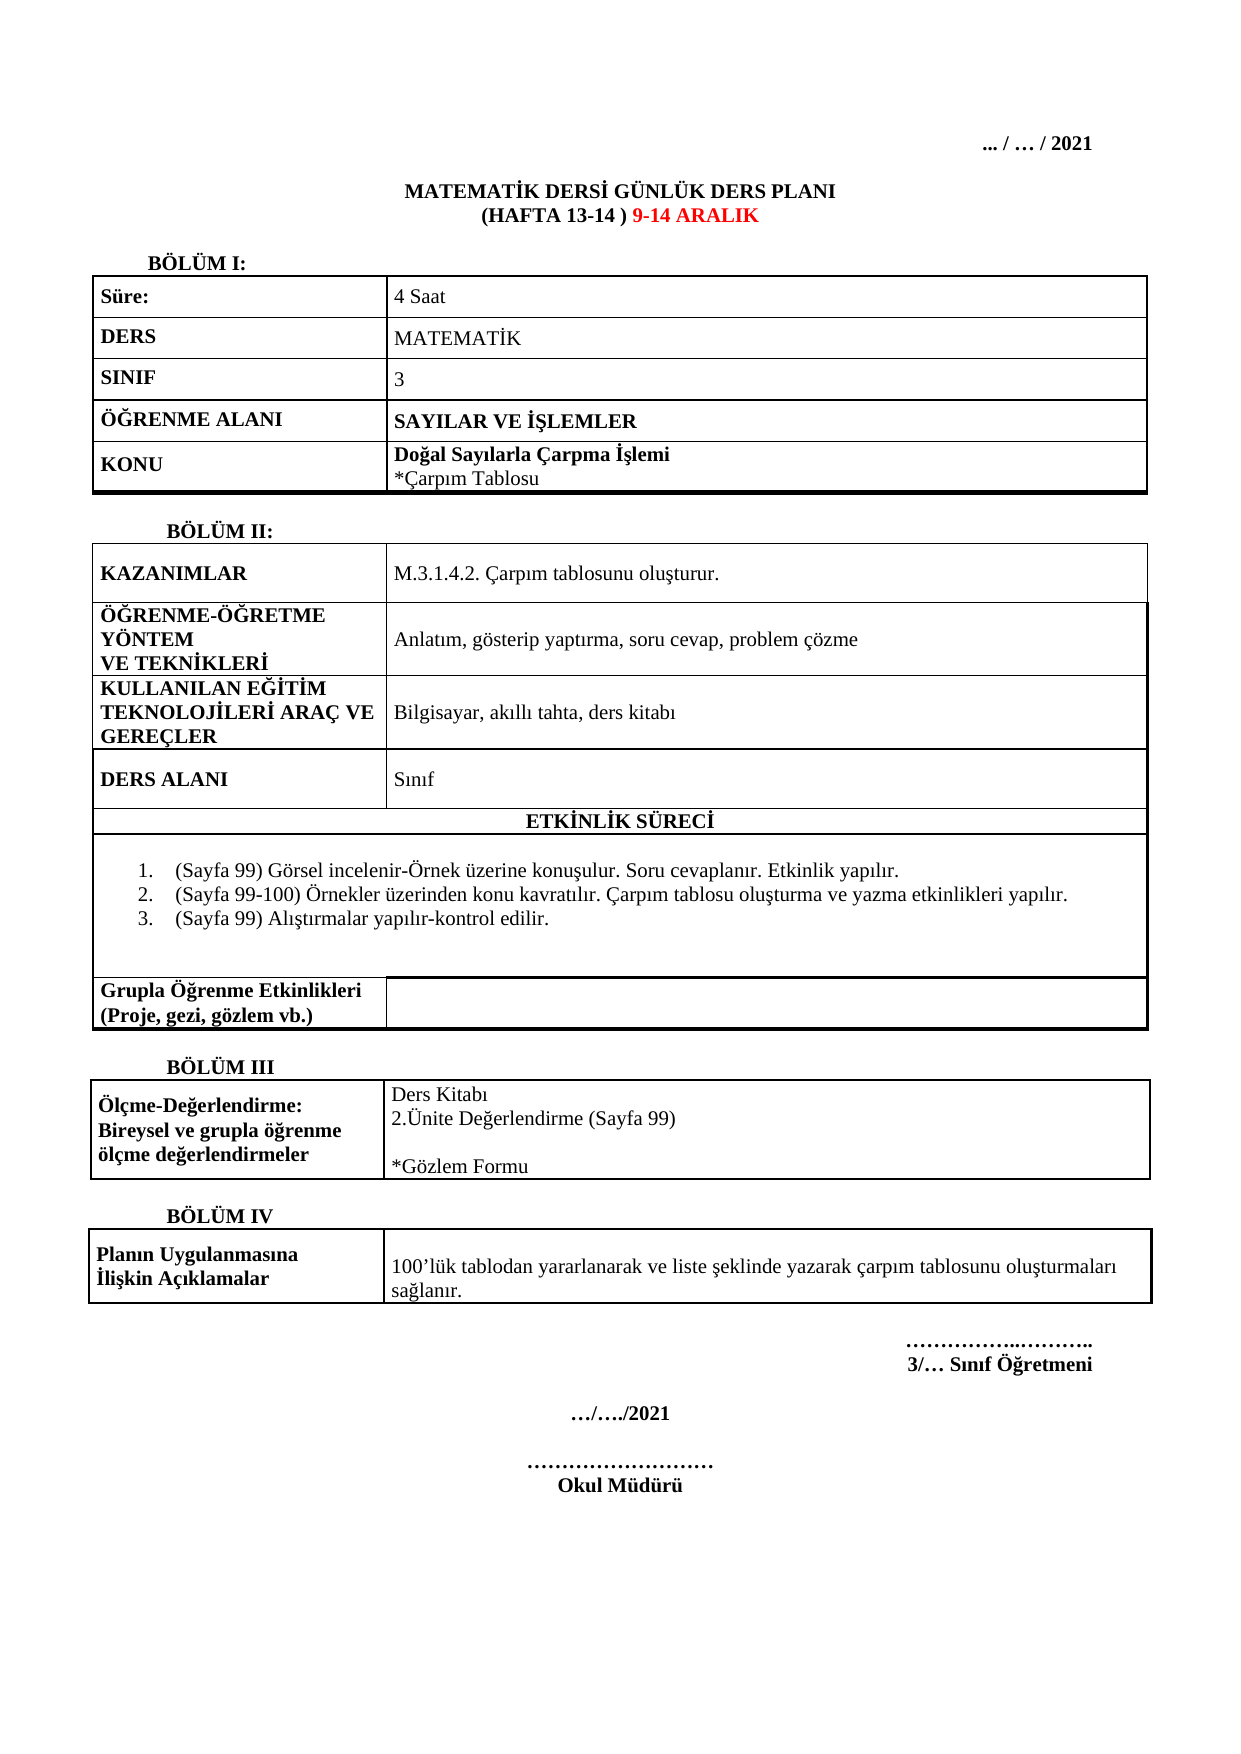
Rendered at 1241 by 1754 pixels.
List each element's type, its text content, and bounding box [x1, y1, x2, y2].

table_cell KONU [94, 442, 386, 490]
text …/…./2021 [148, 1401, 1092, 1424]
text Okul Müdürü [148, 1473, 1092, 1497]
text 3/… Sınıf Öğretmeni [148, 1352, 1092, 1376]
table_cell 3 [388, 359, 1146, 399]
text ……………………… [148, 1449, 1092, 1473]
subtitle BÖLÜM IV [148, 1204, 1092, 1228]
table_header 4 Saat [388, 277, 1146, 317]
table_header 100’lük tablodan yararlanarak ve liste şeklinde yazarak çarpım tablosunu oluşturmaları sağlanır. [385, 1230, 1150, 1302]
table_cell DERS [94, 318, 386, 358]
table_cell DERS ALANI [94, 750, 386, 808]
subtitle BÖLÜM III [148, 1055, 1092, 1079]
text MATEMATİK DERSİ GÜNLÜK DERS PLANI [148, 179, 1092, 203]
text BÖLÜM II: [148, 519, 1092, 543]
table_cell [387, 979, 1146, 1027]
table_cell Sınıf [387, 750, 1146, 808]
text ……………..……….. [148, 1328, 1092, 1352]
text ... / … / 2021 [148, 131, 1092, 155]
table_cell ÖĞRENME ALANI [94, 401, 386, 441]
table_cell MATEMATİK [388, 318, 1146, 358]
table_cell Doğal Sayılarla Çarpma İşlemi *Çarpım Tablosu [388, 442, 1146, 490]
table_header Ölçme-Değerlendirme: Bireysel ve grupla öğrenme ölçme değerlendirmeler [92, 1081, 383, 1178]
text BÖLÜM I: [148, 251, 1092, 275]
table_header Planın Uygulanmasına İlişkin Açıklamalar [90, 1230, 383, 1302]
table_cell (Sayfa 99) Görsel incelenir-Örnek üzerine konuşulur. Soru cevaplanır. Etkinlik yapılır. (Sayfa 99-100) Örnekler üzerinden konu kavratılır. Çarpım tablosu oluşturma ve yazma etkinlikleri yapılır. (Sayfa 99) Alıştırmalar yapılır-kontrol edilir. [94, 835, 1146, 976]
table_cell KULLANILAN EĞİTİM TEKNOLOJİLERİ ARAÇ VE GEREÇLER [93, 676, 386, 748]
table_cell SAYILAR VE İŞLEMLER [388, 401, 1146, 441]
table_cell ETKİNLİK SÜRECİ [94, 809, 1146, 833]
table_cell Grupla Öğrenme Etkinlikleri (Proje, gezi, gözlem vb.) [94, 978, 386, 1027]
text (HAFTA 13-14 ) 9-14 ARALIK [148, 203, 1092, 227]
table_header M.3.1.4.2. Çarpım tablosunu oluşturur. [387, 544, 1147, 602]
table_header Süre: [94, 277, 386, 317]
table_cell SINIF [94, 359, 386, 399]
table_header KAZANIMLAR [93, 544, 386, 602]
table_cell Anlatım, gösterip yaptırma, soru cevap, problem çözme [387, 603, 1146, 675]
table_cell ÖĞRENME-ÖĞRETME YÖNTEM VE TEKNİKLERİ [93, 603, 386, 675]
table_header Ders Kitabı 2.Ünite Değerlendirme (Sayfa 99) *Gözlem Formu [385, 1081, 1149, 1178]
table_cell Bilgisayar, akıllı tahta, ders kitabı [387, 676, 1146, 748]
